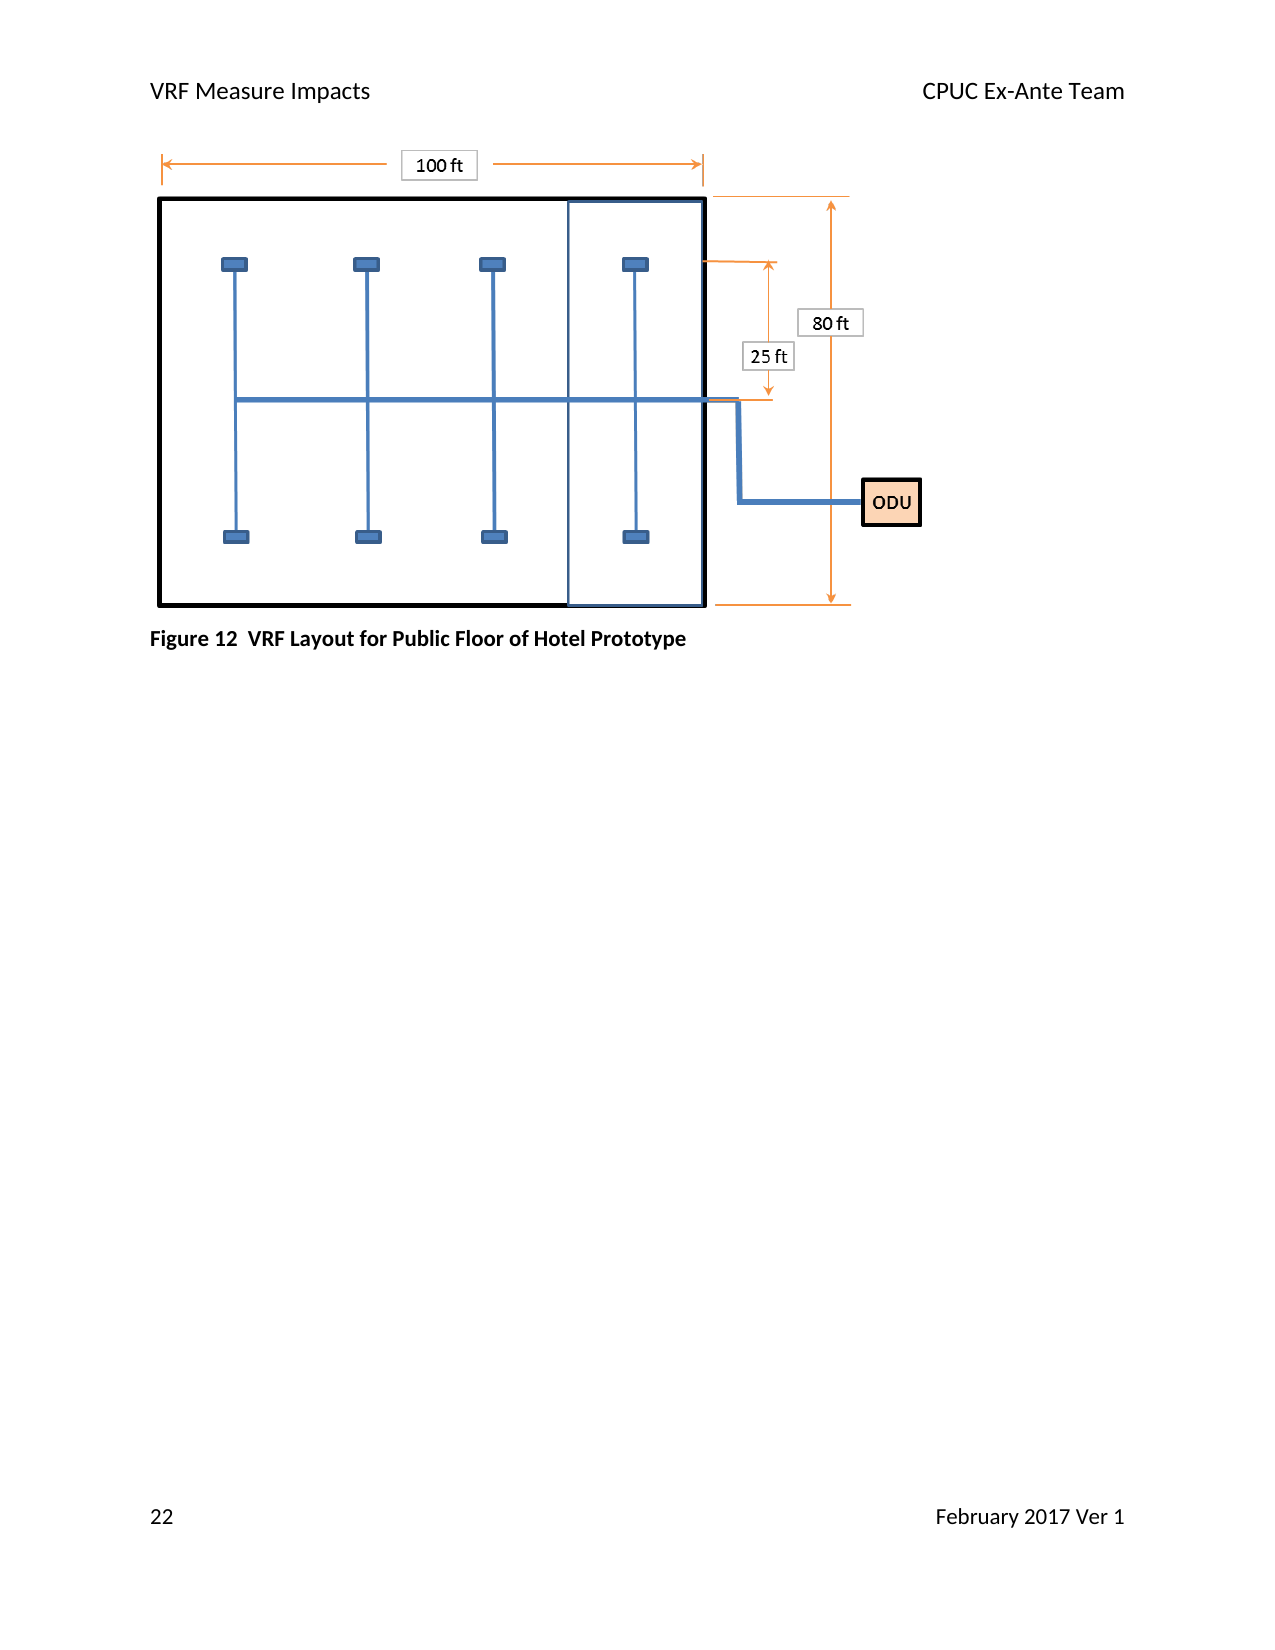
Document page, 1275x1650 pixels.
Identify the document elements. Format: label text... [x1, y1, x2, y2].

picture [150, 150, 922, 615]
text Figure 12 VRF Layout for Public Floor of Hotel Prototype [150, 624, 1153, 653]
